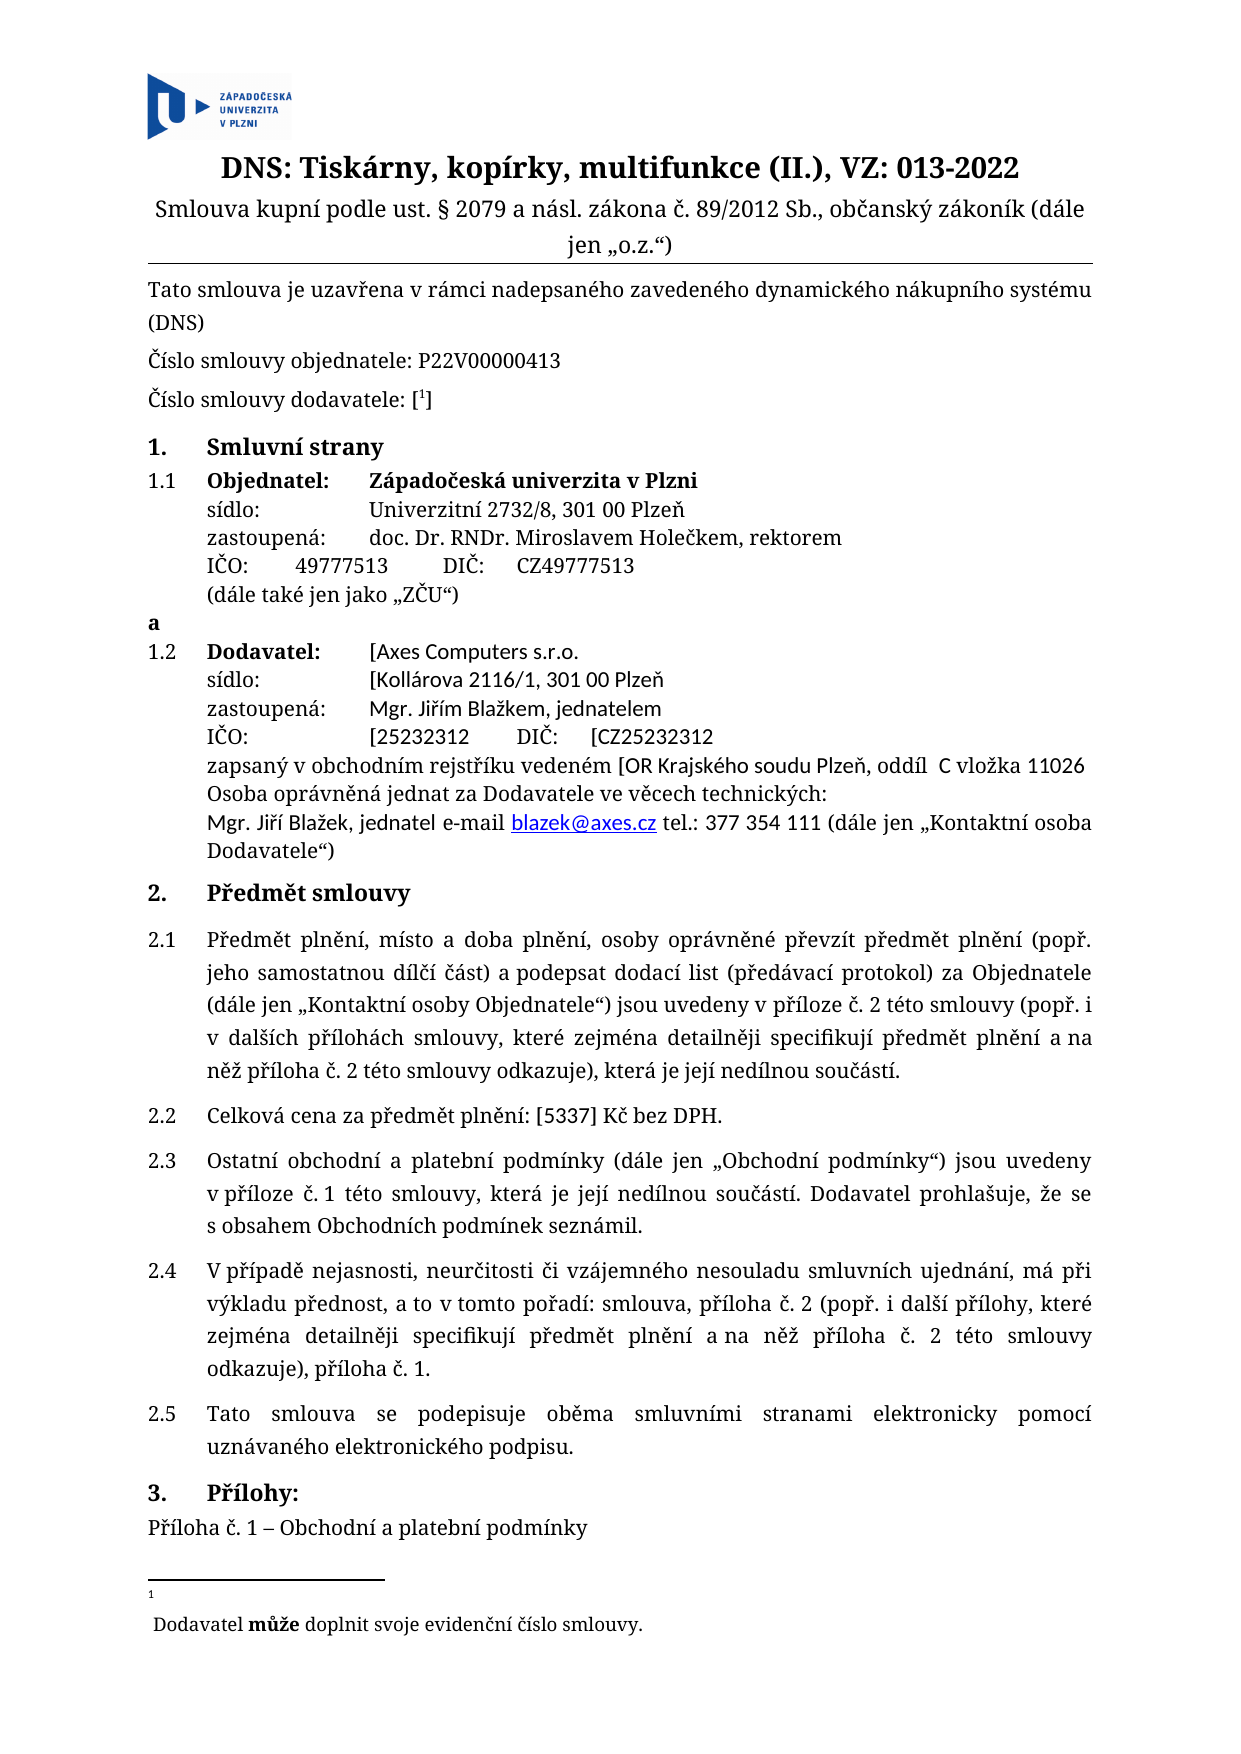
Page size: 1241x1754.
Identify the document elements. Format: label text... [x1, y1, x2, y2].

list Předmět smlouvy [148, 877, 1093, 908]
text Číslo smlouvy objednatele: P22V00000413 [148, 346, 1093, 375]
text DNS: Tiskárny, kopírky, multifunkce (II.), VZ: 013-2022 [148, 148, 1093, 187]
list V případě nejasnosti, neurčitosti či vzájemného nesouladu smluvních ujednání, má při výkladu přednost, a to v tomto pořadí: smlouva, příloha č. 2 (popř. i další přílohy, které zejména detailněji specifikují předmět plnění a na něž příloha č. 2 této smlouvy odkazuje), příloha č. 1. [148, 1256, 1093, 1383]
list Smluvní strany [148, 430, 1093, 462]
text Příloha č. 1 – Obchodní a platební podmínky [148, 1513, 1093, 1541]
text Tato smlouva je uzavřena v rámci nadepsaného zavedeného dynamického nákupního systému (DNS) [148, 275, 1093, 336]
text Číslo smlouvy dodavatele: [] [148, 385, 1093, 414]
text sídlo: [Kollárova 2116/1, 301 00 Plzeň [207, 665, 1093, 694]
list Objednatel: Západočeská univerzita v Plzni [148, 466, 1093, 495]
text zapsaný v obchodním rejstříku vedeném [OR Krajského soudu Plzeň, oddíl C vložka 11026 [207, 751, 1093, 779]
text IČO: [25232312 DIČ: [CZ25232312 [207, 722, 1093, 751]
text IČO: 49777513 DIČ: CZ49777513 [207, 552, 1093, 580]
text Mgr. Jiří Blažek, jednatel e-mail blazek@axes.cz tel.: 377 354 111 (dále jen „Kontaktní osoba Dodavatele“) [207, 808, 1093, 864]
list Předmět plnění, místo a doba plnění, osoby oprávněné převzít předmět plnění (popř. jeho samostatnou dílčí část) a podepsat dodací list (předávací protokol) za Objednatele (dále jen „Kontaktní osoby Objednatele“) jsou uvedeny v příloze č. 2 této smlouvy (popř. i v dalších přílohách smlouvy, které zejména detailněji specifikují předmět plnění a na něž příloha č. 2 této smlouvy odkazuje), která je její nedílnou součástí. [148, 925, 1093, 1084]
list Celková cena za předmět plnění: [5337] Kč bez DPH. [148, 1101, 1093, 1129]
list Ostatní obchodní a platební podmínky (dále jen „Obchodní podmínky“) jsou uvedeny v příloze č. 1 této smlouvy, která je její nedílnou součástí. Dodavatel prohlašuje, že se s obsahem Obchodních podmínek seznámil. [148, 1146, 1093, 1240]
text a [148, 608, 1093, 637]
text zastoupená: Mgr. Jiřím Blažkem, jednatelem [207, 694, 1093, 722]
text Smlouva kupní podle ust. § 2079 a násl. zákona č. 89/2012 Sb., občanský zákoník (dále jen „o.z.“) [148, 193, 1093, 263]
text (dále také jen jako „ZČU“) [207, 580, 1093, 608]
picture [147, 73, 292, 140]
text zastoupená: doc. Dr. RNDr. Miroslavem Holečkem, rektorem [207, 523, 1093, 552]
list Tato smlouva se podepisuje oběma smluvními stranami elektronicky pomocí uznávaného elektronického podpisu. [148, 1399, 1093, 1460]
text Osoba oprávněná jednat za Dodavatele ve věcech technických: [207, 779, 1093, 808]
text sídlo: Univerzitní 2732/8, 301 00 Plzeň [207, 495, 1093, 523]
list Dodavatel: [Axes Computers s.r.o. [148, 637, 1093, 665]
list Přílohy: [148, 1477, 1093, 1508]
